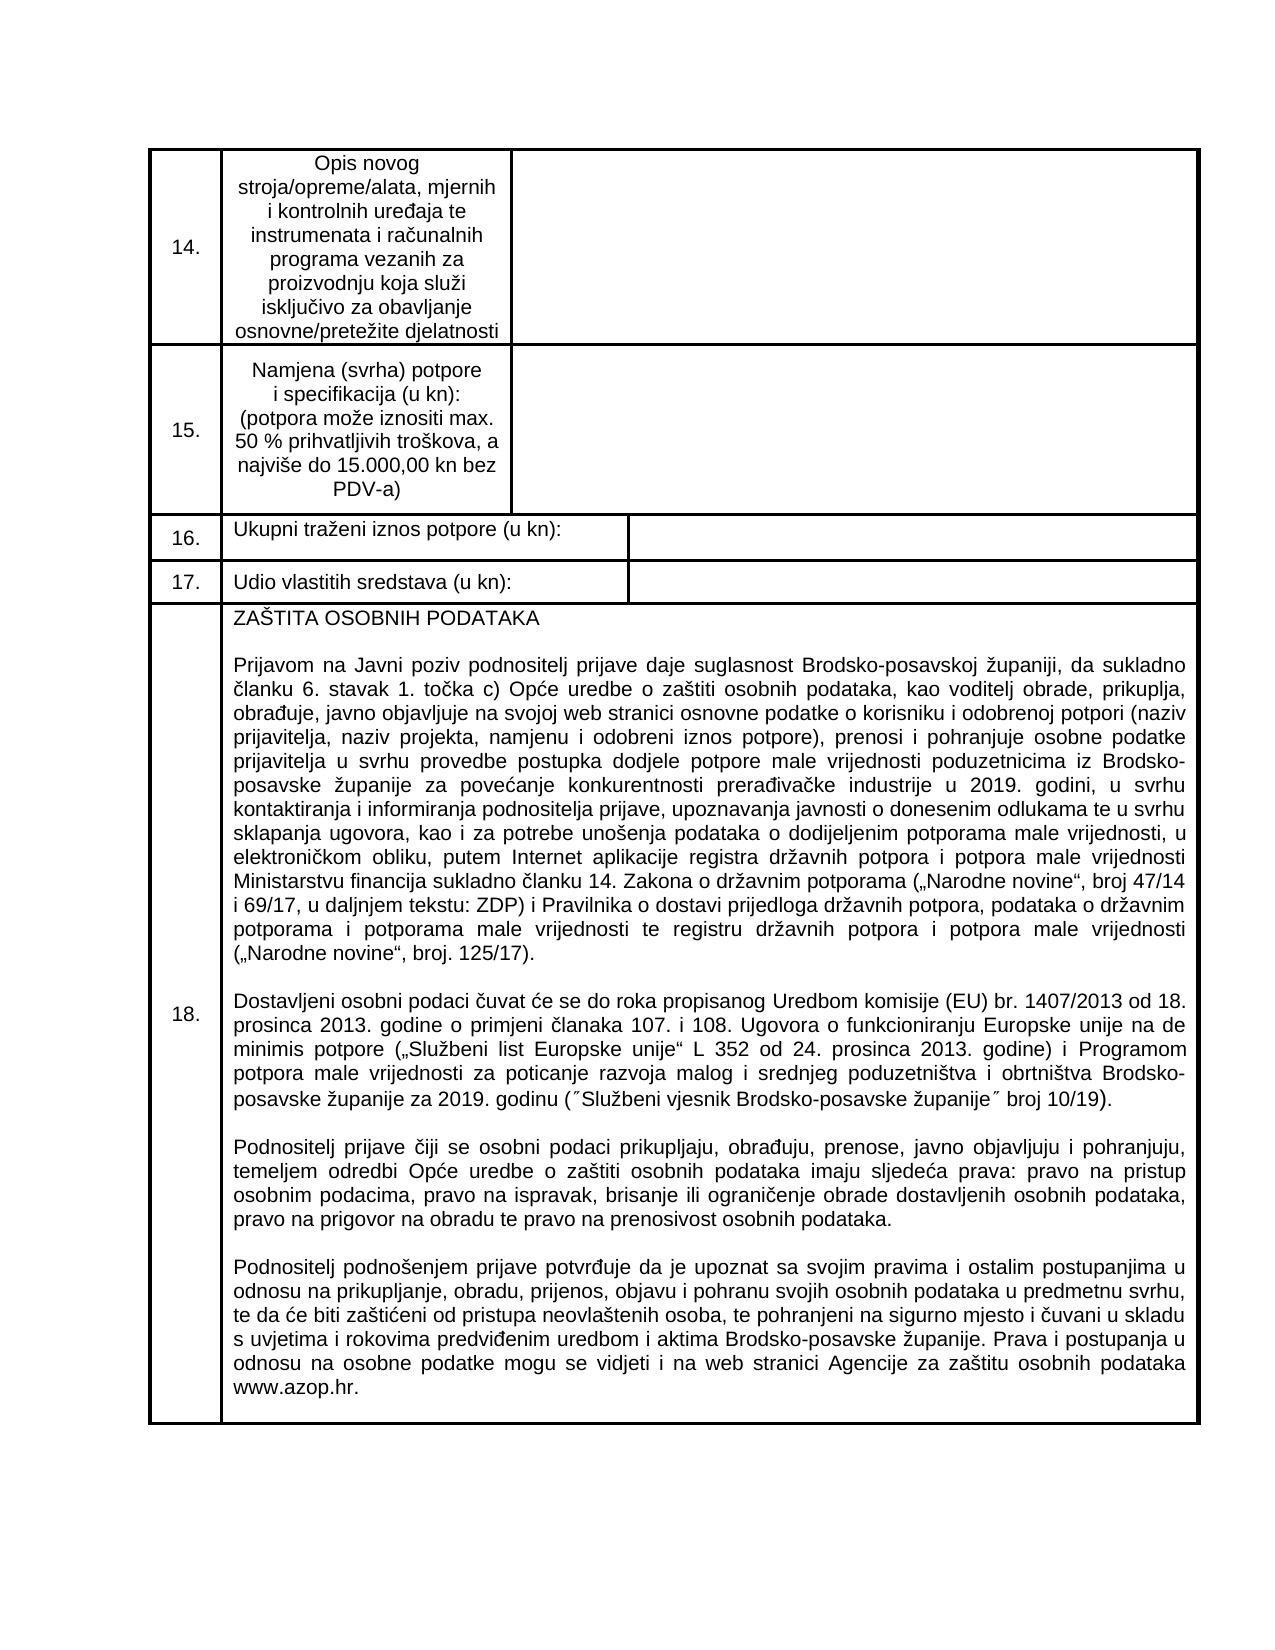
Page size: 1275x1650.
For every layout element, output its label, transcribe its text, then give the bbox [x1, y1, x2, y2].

table_cell [513, 346, 1196, 513]
table_cell [630, 562, 1196, 602]
table_cell [513, 151, 1196, 342]
table_cell 17. [152, 562, 220, 602]
table_cell Ukupni traženi iznos potpore (u kn): [223, 516, 627, 559]
table_cell Namjena (svrha) potpore i specifikacija (u kn): (potpora može iznositi max. 50 % prihvatljivih troškova, a najviše do 15.000,00 kn bez PDV-a) [223, 346, 510, 513]
table_cell 18. [152, 605, 220, 1422]
table_cell ZAŠTITA OSOBNIH PODATAKA Prijavom na Javni poziv podnositelj prijave daje suglasnost Brodsko-posavskoj županiji, da sukladno članku 6. stavak 1. točka c) Opće uredbe o zaštiti osobnih podataka, kao voditelj obrade, prikuplja, obrađuje, javno objavljuje na svojoj web stranici osnovne podatke o korisniku i odobrenoj potpori (naziv prijavitelja, naziv projekta, namjenu i odobreni iznos potpore), prenosi i pohranjuje osobne podatke prijavitelja u svrhu provedbe postupka dodjele potpore male vrijednosti poduzetnicima iz Brodsko-posavske županije za povećanje konkurentnosti prerađivačke industrije u 2019. godini, u svrhu kontaktiranja i informiranja podnositelja prijave, upoznavanja javnosti o donesenim odlukama te u svrhu sklapanja ugovora, kao i za potrebe unošenja podataka o dodijeljenim potporama male vrijednosti, u elektroničkom obliku, putem Internet aplikacije registra državnih potpora i potpora male vrijednosti Ministarstvu financija sukladno članku 14. Zakona o državnim potporama („Narodne novine“, broj 47/14 i 69/17, u daljnjem tekstu: ZDP) i Pravilnika o dostavi prijedloga državnih potpora, podataka o državnim potporama i potporama male vrijednosti te registru državnih potpora i potpora male vrijednosti („Narodne novine“, broj. 125/17). Dostavljeni osobni podaci čuvat će se do roka propisanog Uredbom komisije (EU) br. 1407/2013 od 18. prosinca 2013. godine o primjeni članaka 107. i 108. Ugovora o funkcioniranju Europske unije na de minimis potpore („Službeni list Europske unije“ L 352 od 24. prosinca 2013. godine) i Programom potpora male vrijednosti za poticanje razvoja malog i srednjeg poduzetništva i obrtništva Brodsko-posavske županije za 2019. godinu (Službeni vjesnik Brodsko-posavske županije broj 10/19). Podnositelj prijave čiji se osobni podaci prikupljaju, obrađuju, prenose, javno objavljuju i pohranjuju, temeljem odredbi Opće uredbe o zaštiti osobnih podataka imaju sljedeća prava: pravo na pristup osobnim podacima, pravo na ispravak, brisanje ili ograničenje obrade dostavljenih osobnih podataka, pravo na prigovor na obradu te pravo na prenosivost osobnih podataka. Podnositelj podnošenjem prijave potvrđuje da je upoznat sa svojim pravima i ostalim postupanjima u odnosu na prikupljanje, obradu, prijenos, objavu i pohranu svojih osobnih podataka u predmetnu svrhu, te da će biti zaštićeni od pristupa neovlaštenih osoba, te pohranjeni na sigurno mjesto i čuvani u skladu s uvjetima i rokovima predviđenim uredbom i aktima Brodsko-posavske županije. Prava i postupanja u odnosu na osobne podatke mogu se vidjeti i na web stranici Agencije za zaštitu osobnih podataka www.azop.hr. [223, 605, 1196, 1422]
table_cell 14. [152, 151, 220, 342]
table_cell Opis novog stroja/opreme/alata, mjernih i kontrolnih uređaja te instrumenata i računalnih programa vezanih za proizvodnju koja služi isključivo za obavljanje osnovne/pretežite djelatnosti [223, 151, 510, 342]
table_cell 15. [152, 346, 220, 513]
table_cell 16. [152, 516, 220, 559]
table_cell [630, 516, 1196, 559]
table_cell Udio vlastitih sredstava (u kn): [223, 562, 627, 602]
